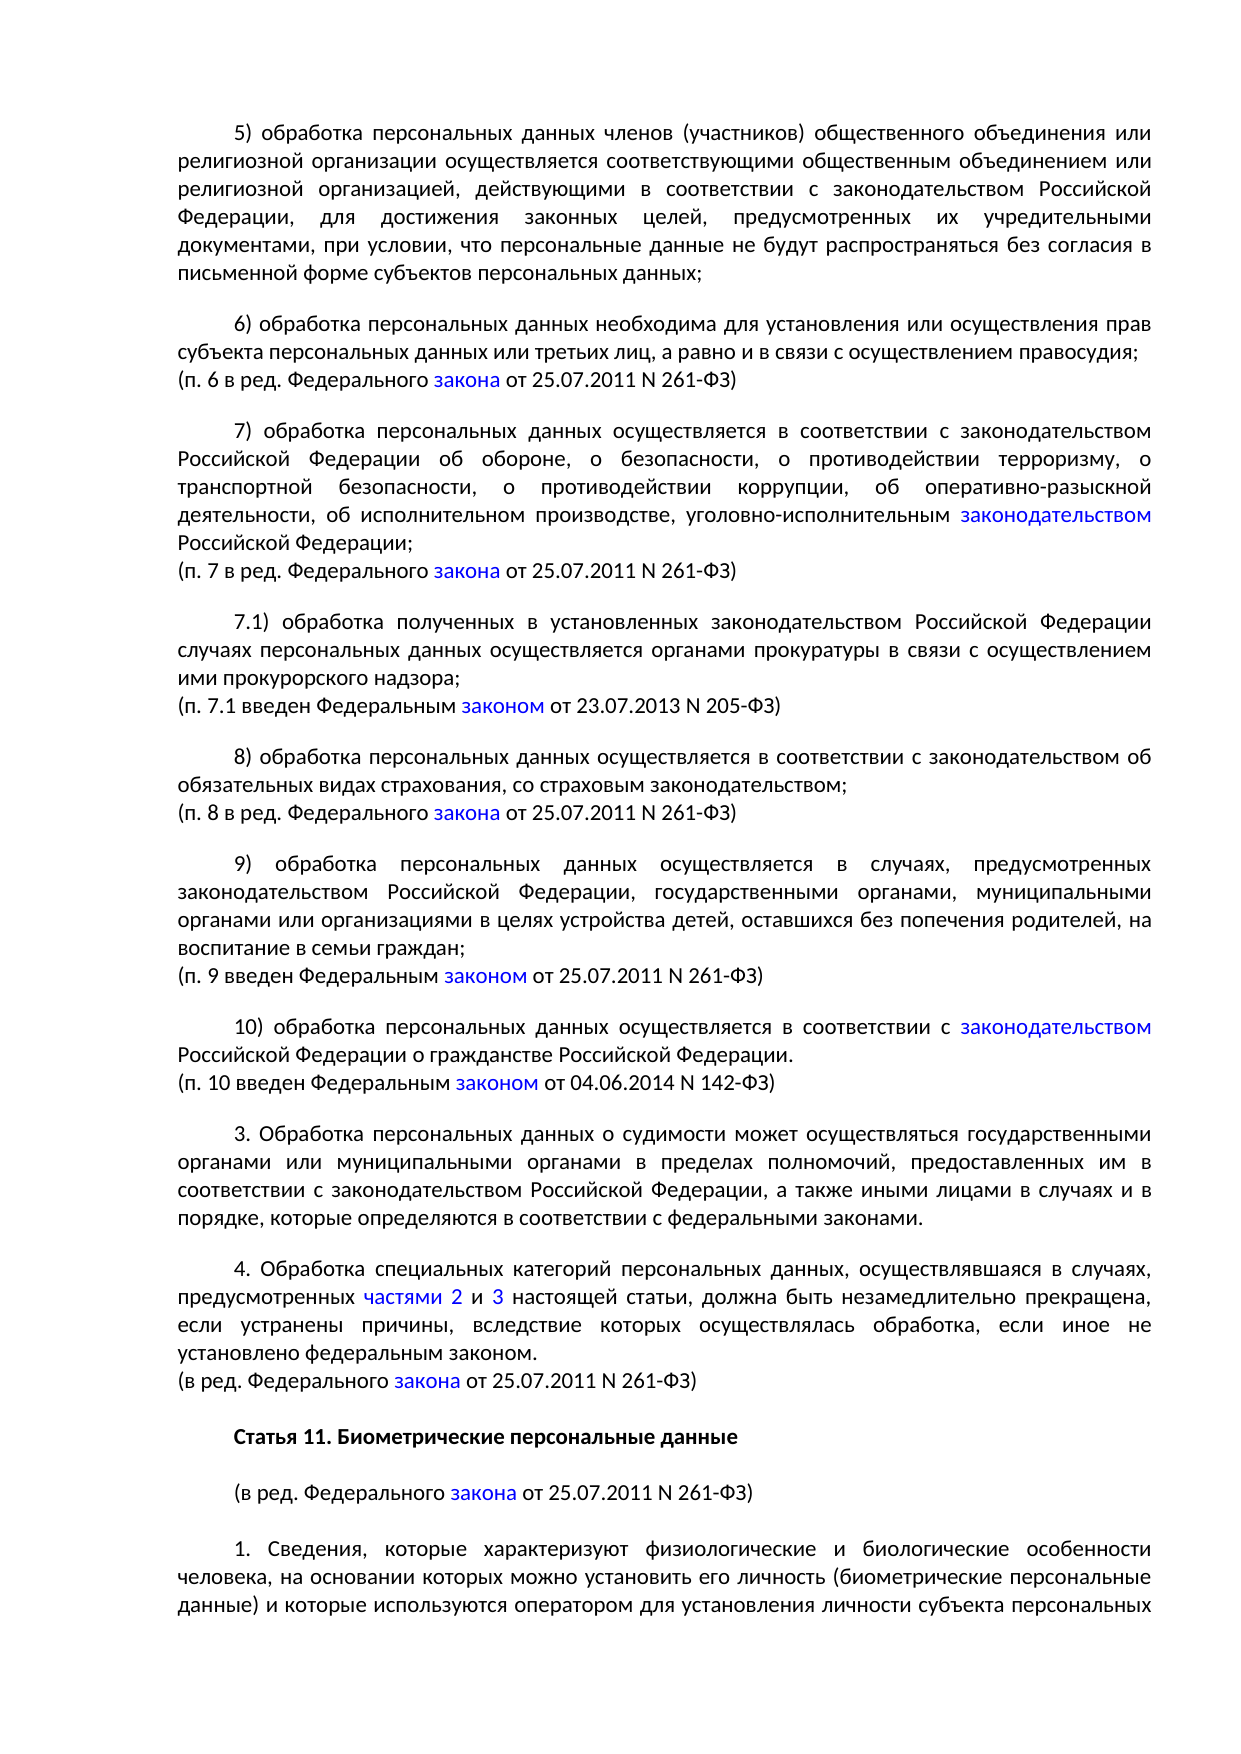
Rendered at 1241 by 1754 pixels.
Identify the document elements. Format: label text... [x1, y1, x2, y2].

text (в ред. Федерального закона от 25.07.2011 N 261-ФЗ) [177, 1478, 1152, 1506]
text (п. 7 в ред. Федерального закона от 25.07.2011 N 261-ФЗ) [177, 556, 1152, 584]
text 10) обработка персональных данных осуществляется в соответствии с законодательством Российской Федерации о гражданстве Российской Федерации. [177, 1012, 1152, 1068]
text 7.1) обработка полученных в установленных законодательством Российской Федерации случаях персональных данных осуществляется органами прокуратуры в связи с осуществлением ими прокурорского надзора; [177, 607, 1152, 691]
text 3. Обработка персональных данных о судимости может осуществляться государственными органами или муниципальными органами в пределах полномочий, предоставленных им в соответствии с законодательством Российской Федерации, а также иными лицами в случаях и в порядке, которые определяются в соответствии с федеральными законами. [177, 1119, 1152, 1231]
text (п. 10 введен Федеральным законом от 04.06.2014 N 142-ФЗ) [177, 1068, 1152, 1096]
text 5) обработка персональных данных членов (участников) общественного объединения или религиозной организации осуществляется соответствующими общественным объединением или религиозной организацией, действующими в соответствии с законодательством Российской Федерации, для достижения законных целей, предусмотренных их учредительными документами, при условии, что персональные данные не будут распространяться без согласия в письменной форме субъектов персональных данных; [177, 118, 1152, 286]
text (п. 9 введен Федеральным законом от 25.07.2011 N 261-ФЗ) [177, 961, 1152, 989]
text 7) обработка персональных данных осуществляется в соответствии с законодательством Российской Федерации об обороне, о безопасности, о противодействии терроризму, о транспортной безопасности, о противодействии коррупции, об оперативно-разыскной деятельности, об исполнительном производстве, уголовно-исполнительным законодательством Российской Федерации; [177, 416, 1152, 556]
text 8) обработка персональных данных осуществляется в соответствии с законодательством об обязательных видах страхования, со страховым законодательством; [177, 742, 1152, 798]
text 4. Обработка специальных категорий персональных данных, осуществлявшаяся в случаях, предусмотренных частями 2 и 3 настоящей статьи, должна быть незамедлительно прекращена, если устранены причины, вследствие которых осуществлялась обработка, если иное не установлено федеральным законом. [177, 1254, 1152, 1366]
text (в ред. Федерального закона от 25.07.2011 N 261-ФЗ) [177, 1366, 1152, 1394]
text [177, 1534, 1152, 1618]
text 6) обработка персональных данных необходима для установления или осуществления прав субъекта персональных данных или третьих лиц, а равно и в связи с осуществлением правосудия; [177, 309, 1152, 365]
text 9) обработка персональных данных осуществляется в случаях, предусмотренных законодательством Российской Федерации, государственными органами, муниципальными органами или организациями в целях устройства детей, оставшихся без попечения родителей, на воспитание в семьи граждан; [177, 849, 1152, 961]
text (п. 8 в ред. Федерального закона от 25.07.2011 N 261-ФЗ) [177, 798, 1152, 826]
title Статья 11. Биометрические персональные данные [177, 1422, 1152, 1450]
text (п. 7.1 введен Федеральным законом от 23.07.2013 N 205-ФЗ) [177, 691, 1152, 719]
text (п. 6 в ред. Федерального закона от 25.07.2011 N 261-ФЗ) [177, 365, 1152, 393]
